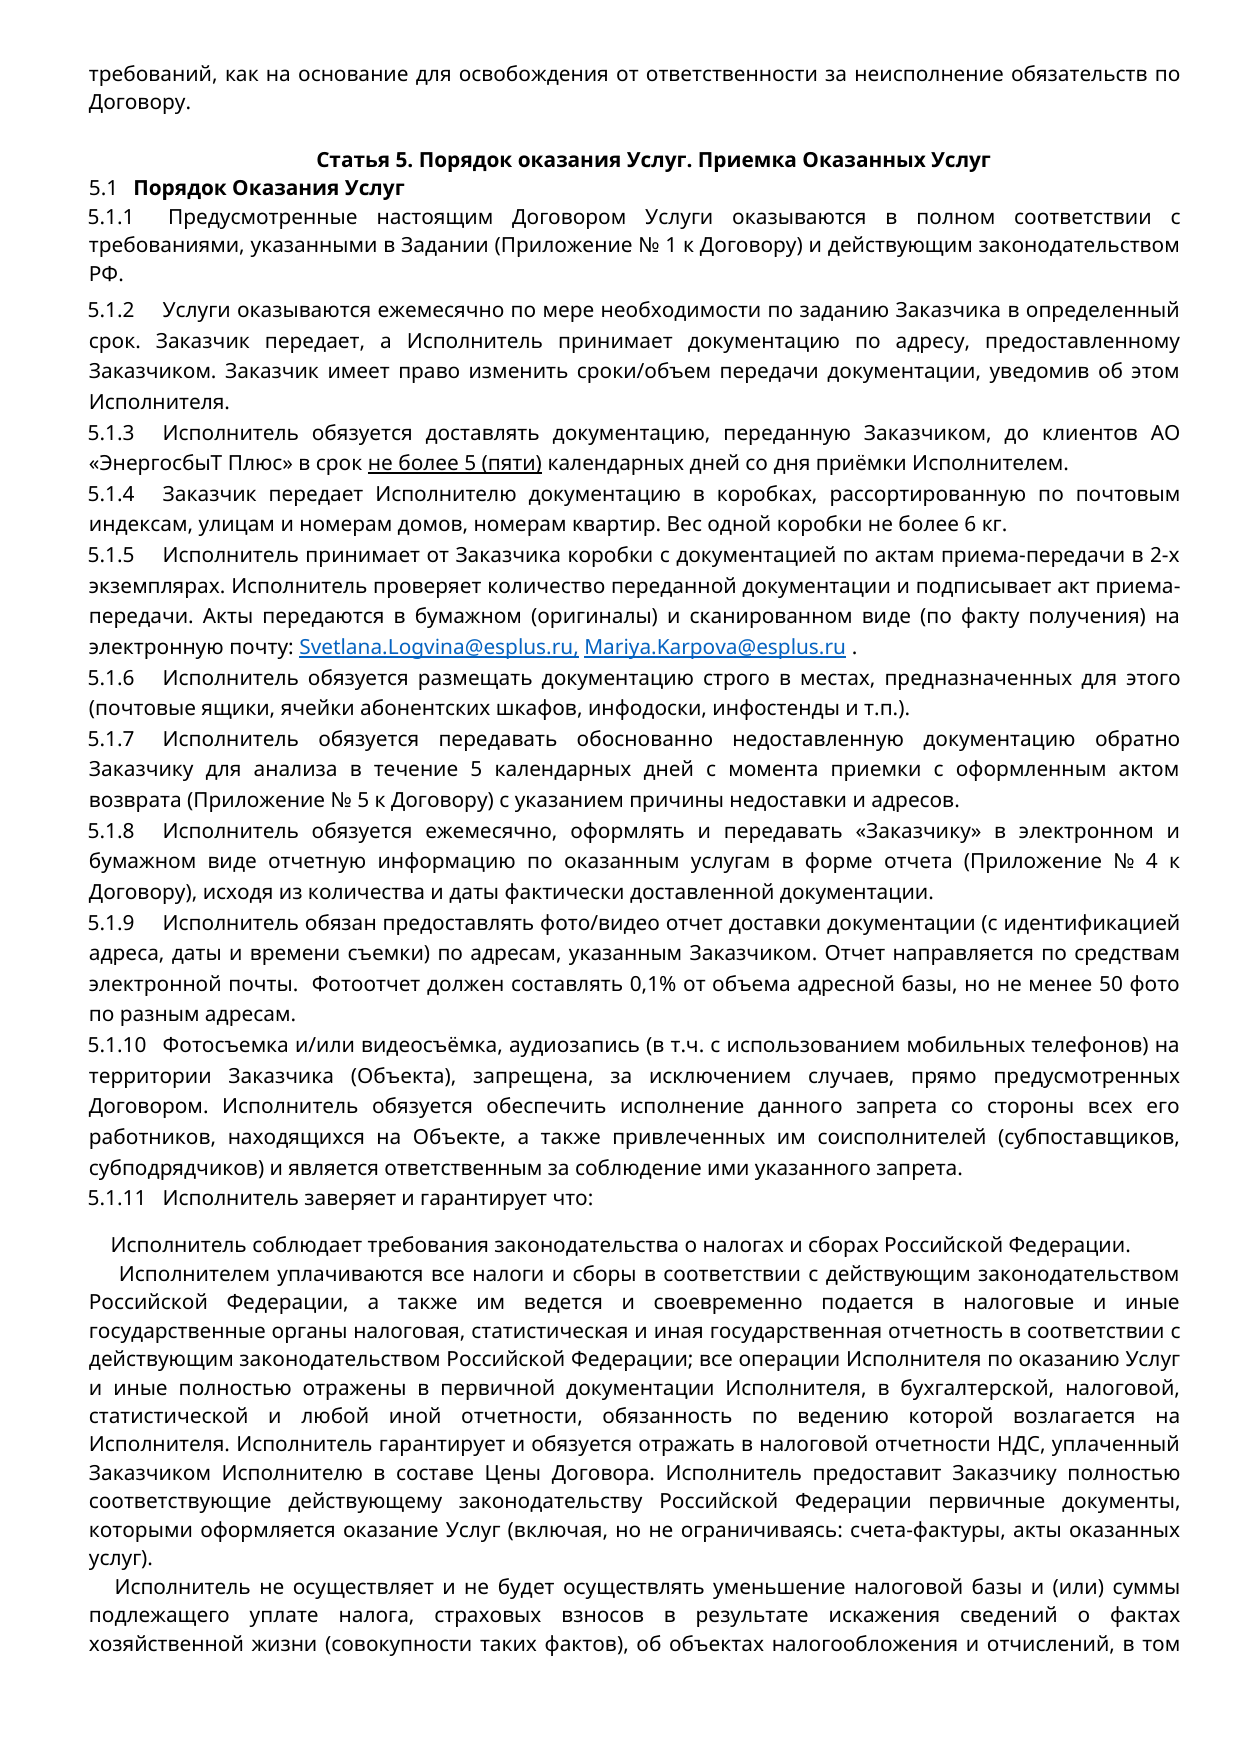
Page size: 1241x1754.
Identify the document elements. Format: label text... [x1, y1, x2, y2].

list Услуги оказываются ежемесячно по мере необходимости по заданию Заказчика в определенный срок. Заказчик передает, а Исполнитель принимает документацию по адресу, предоставленному Заказчиком. Заказчик имеет право изменить сроки/объем передачи документации, уведомив об этом Исполнителя. [87, 295, 1181, 415]
list Исполнитель обязан предоставлять фото/видео отчет доставки документации (с идентификацией адреса, даты и времени съемки) по адресам, указанным Заказчиком. Отчет направляется по средствам электронной почты. Фотоотчет должен составлять 0,1% от объема адресной базы, но не менее 50 фото по разным адресам. [87, 908, 1181, 1028]
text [89, 59, 1181, 116]
text Статья 5. Порядок оказания Услуг. Приемка Оказанных Услуг [126, 145, 1181, 173]
list Исполнитель обязуется ежемесячно, оформлять и передавать «Заказчику» в электронном и бумажном виде отчетную информацию по оказанным услугам в форме отчета (Приложение № 4 к Договору), исходя из количества и даты фактически доставленной документации. [87, 816, 1181, 905]
text Исполнителем уплачиваются все налоги и сборы в соответствии с действующим законодательством Российской Федерации, а также им ведется и своевременно подается в налоговые и иные государственные органы налоговая, статистическая и иная государственная отчетность в соответствии с действующим законодательством Российской Федерации; все операции Исполнителя по оказанию Услуг и иные полностью отражены в первичной документации Исполнителя, в бухгалтерской, налоговой, статистической и любой иной отчетности, обязанность по ведению которой возлагается на Исполнителя. Исполнитель гарантирует и обязуется отражать в налоговой отчетности НДС, уплаченный Заказчиком Исполнителю в составе Цены Договора. Исполнитель предоставит Заказчику полностью соответствующие действующему законодательству Российской Федерации первичные документы, которыми оформляется оказание Услуг (включая, но не ограничиваясь: счета-фактуры, акты оказанных услуг). [89, 1259, 1181, 1572]
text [89, 1572, 1181, 1657]
list Исполнитель принимает от Заказчика коробки с документацией по актам приема-передачи в 2-х экземплярах. Исполнитель проверяет количество переданной документации и подписывает акт приема-передачи. Акты передаются в бумажном (оригиналы) и сканированном виде (по факту получения) на электронную почту: Svetlana.Logvina@esplus.ru, Mariya.Karpova@esplus.ru . [87, 540, 1181, 660]
list Исполнитель обязуется доставлять документацию, переданную Заказчиком, до клиентов АО «ЭнергосбыТ Плюс» в срок не более 5 (пяти) календарных дней со дня приёмки Исполнителем. [87, 418, 1181, 477]
list Исполнитель обязуется размещать документацию строго в местах, предназначенных для этого (почтовые ящики, ячейки абонентских шкафов, инфодоски, инфостенды и т.п.). [87, 663, 1181, 722]
list Порядок Оказания Услуг [89, 173, 1181, 202]
list Фотосъемка и/или видеосъёмка, аудиозапись (в т.ч. с использованием мобильных телефонов) на территории Заказчика (Объекта), запрещена, за исключением случаев, прямо предусмотренных Договором. Исполнитель обязуется обеспечить исполнение данного запрета со стороны всех его работников, находящихся на Объекте, а также привлеченных им соисполнителей (субпоставщиков, субподрядчиков) и является ответственным за соблюдение ими указанного запрета. [87, 1030, 1181, 1181]
list Исполнитель заверяет и гарантирует что: [87, 1183, 1181, 1212]
list Исполнитель обязуется передавать обоснованно недоставленную документацию обратно Заказчику для анализа в течение 5 календарных дней с момента приемки с оформленным актом возврата (Приложение № 5 к Договору) с указанием причины недоставки и адресов. [87, 724, 1181, 813]
list Заказчик передает Исполнителю документацию в коробках, рассортированную по почтовым индексам, улицам и номерам домов, номерам квартир. Вес одной коробки не более 6 кг. [87, 479, 1181, 538]
text Исполнитель соблюдает требования законодательства о налогах и сборах Российской Федерации. [89, 1231, 1181, 1259]
list Предусмотренные настоящим Договором Услуги оказываются в полном соответствии с требованиями, указанными в Задании (Приложение № 1 к Договору) и действующим законодательством РФ. [87, 202, 1181, 287]
